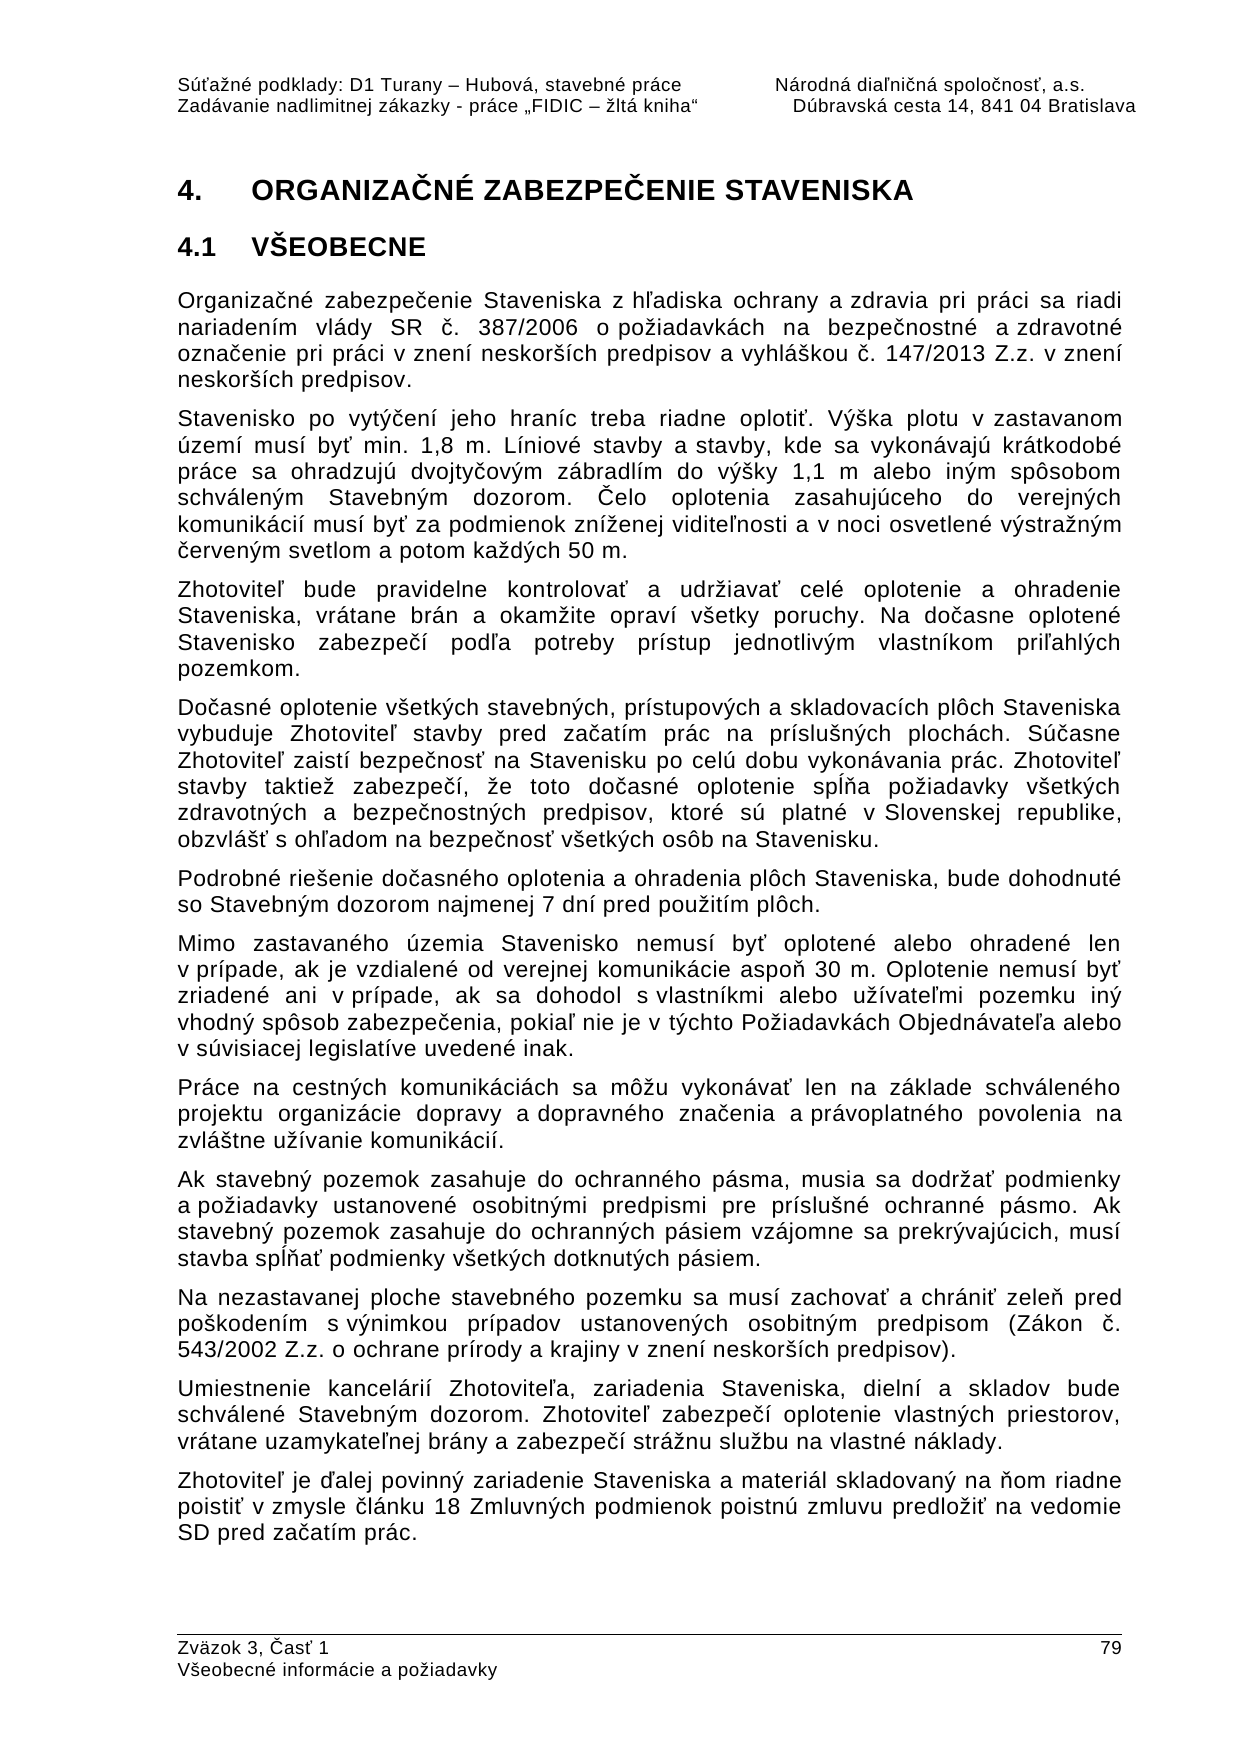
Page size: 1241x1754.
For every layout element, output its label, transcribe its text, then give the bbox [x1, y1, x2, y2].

subtitle 4.1 Všeobecne [177, 231, 1122, 262]
text Práce na cestných komunikáciách sa môžu vykonávať len na základe schváleného projektu organizácie dopravy a dopravného značenia a právoplatného povolenia na zvláštne užívanie komunikácií. [177, 1074, 1122, 1153]
text Organizačné zabezpečenie Staveniska z hľadiska ochrany a zdravia pri práci sa riadi nariadením vlády SR č. 387/2006 o požiadavkách na bezpečnostné a zdravotné označenie pri práci v znení neskorších predpisov a vyhláškou č. 147/2013 Z.z. v znení neskorších predpisov. [177, 287, 1122, 393]
text Podrobné riešenie dočasného oplotenia a ohradenia plôch Staveniska, bude dohodnuté so Stavebným dozorom najmenej 7 dní pred použitím plôch. [177, 864, 1122, 917]
text Dočasné oplotenie všetkých stavebných, prístupových a skladovacích plôch Staveniska vybuduje Zhotoviteľ stavby pred začatím prác na príslušných plochách. Súčasne Zhotoviteľ zaistí bezpečnosť na Stavenisku po celú dobu vykonávania prác. Zhotoviteľ stavby taktiež zabezpečí, že toto dočasné oplotenie spĺňa požiadavky všetkých zdravotných a bezpečnostných predpisov, ktoré sú platné v Slovenskej republike, obzvlášť s ohľadom na bezpečnosť všetkých osôb na Stavenisku. [177, 694, 1122, 852]
text Umiestnenie kancelárií Zhotoviteľa, zariadenia Staveniska, dielní a skladov bude schválené Stavebným dozorom. Zhotoviteľ zabezpečí oplotenie vlastných priestorov, vrátane uzamykateľnej brány a zabezpečí strážnu službu na vlastné náklady. [177, 1375, 1122, 1454]
text Na nezastavanej ploche stavebného pozemku sa musí zachovať a chrániť zeleň pred poškodením s výnimkou prípadov ustanovených osobitným predpisom (Zákon č. 543/2002 Z.z. o ochrane prírody a krajiny v znení neskorších predpisov). [177, 1283, 1122, 1362]
text Ak stavebný pozemok zasahuje do ochranného pásma, musia sa dodržať podmienky a požiadavky ustanovené osobitnými predpismi pre príslušné ochranné pásmo. Ak stavebný pozemok zasahuje do ochranných pásiem vzájomne sa prekrývajúcich, musí stavba spĺňať podmienky všetkých dotknutých pásiem. [177, 1166, 1122, 1271]
text Stavenisko po vytýčení jeho hraníc treba riadne oplotiť. Výška plotu v zastavanom území musí byť min. 1,8 m. Líniové stavby a stavby, kde sa vykonávajú krátkodobé práce sa ohradzujú dvojtyčovým zábradlím do výšky 1,1 m alebo iným spôsobom schváleným Stavebným dozorom. Čelo oplotenia zasahujúceho do verejných komunikácií musí byť za podmienok zníženej viditeľnosti a v noci osvetlené výstražným červeným svetlom a potom každých 50 m. [177, 405, 1122, 563]
subtitle 4. Organizačné zabezpečenie Staveniska [177, 173, 1122, 206]
text Mimo zastavaného územia Stavenisko nemusí byť oplotené alebo ohradené len v prípade, ak je vzdialené od verejnej komunikácie aspoň 30 m. Oplotenie nemusí byť zriadené ani v prípade, ak sa dohodol s vlastníkmi alebo užívateľmi pozemku iný vhodný spôsob zabezpečenia, pokiaľ nie je v týchto Požiadavkách Objednávateľa alebo v súvisiacej legislatíve uvedené inak. [177, 930, 1122, 1061]
text Zhotoviteľ je ďalej povinný zariadenie Staveniska a materiál skladovaný na ňom riadne poistiť v zmysle článku 18 Zmluvných podmienok poistnú zmluvu predložiť na vedomie SD pred začatím prác. [177, 1467, 1122, 1546]
text Zhotoviteľ bude pravidelne kontrolovať a udržiavať celé oplotenie a ohradenie Staveniska, vrátane brán a okamžite opraví všetky poruchy. Na dočasne oplotené Stavenisko zabezpečí podľa potreby prístup jednotlivým vlastníkom priľahlých pozemkom. [177, 576, 1122, 681]
